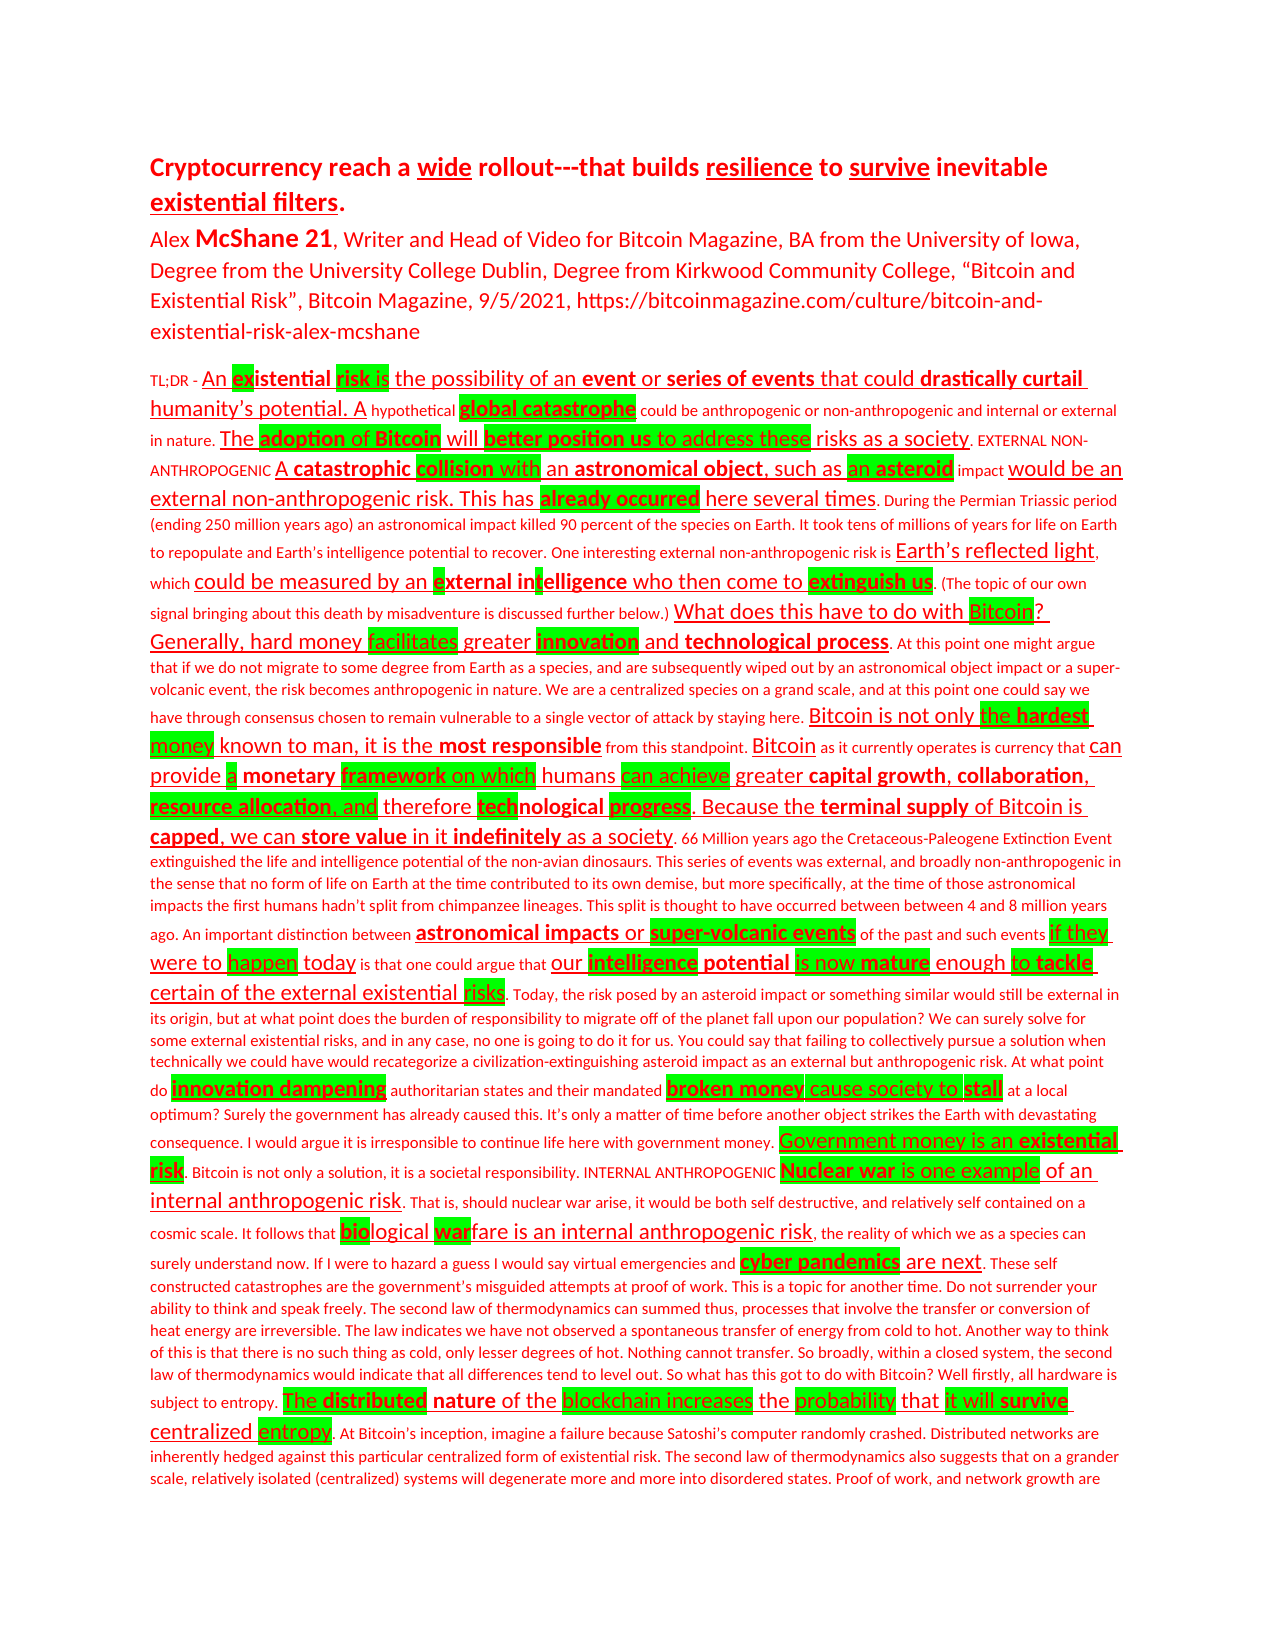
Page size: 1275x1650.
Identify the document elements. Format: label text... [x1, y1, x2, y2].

text Alex McShane 21, Writer and Head of Video for Bitcoin Magazine, BA from the University of Iowa, Degree from the University College Dublin, Degree from Kirkwood Community College, “Bitcoin and Existential Risk”, Bitcoin Magazine, 9/5/2021, https://bitcoinmagazine.com/culture/bitcoin-and-existential-risk-alex-mcshane [150, 221, 1125, 345]
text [150, 364, 1125, 1489]
subtitle Cryptocurrency reach a wide rollout---that builds resilience to survive inevitable existential filters. [150, 150, 1125, 219]
